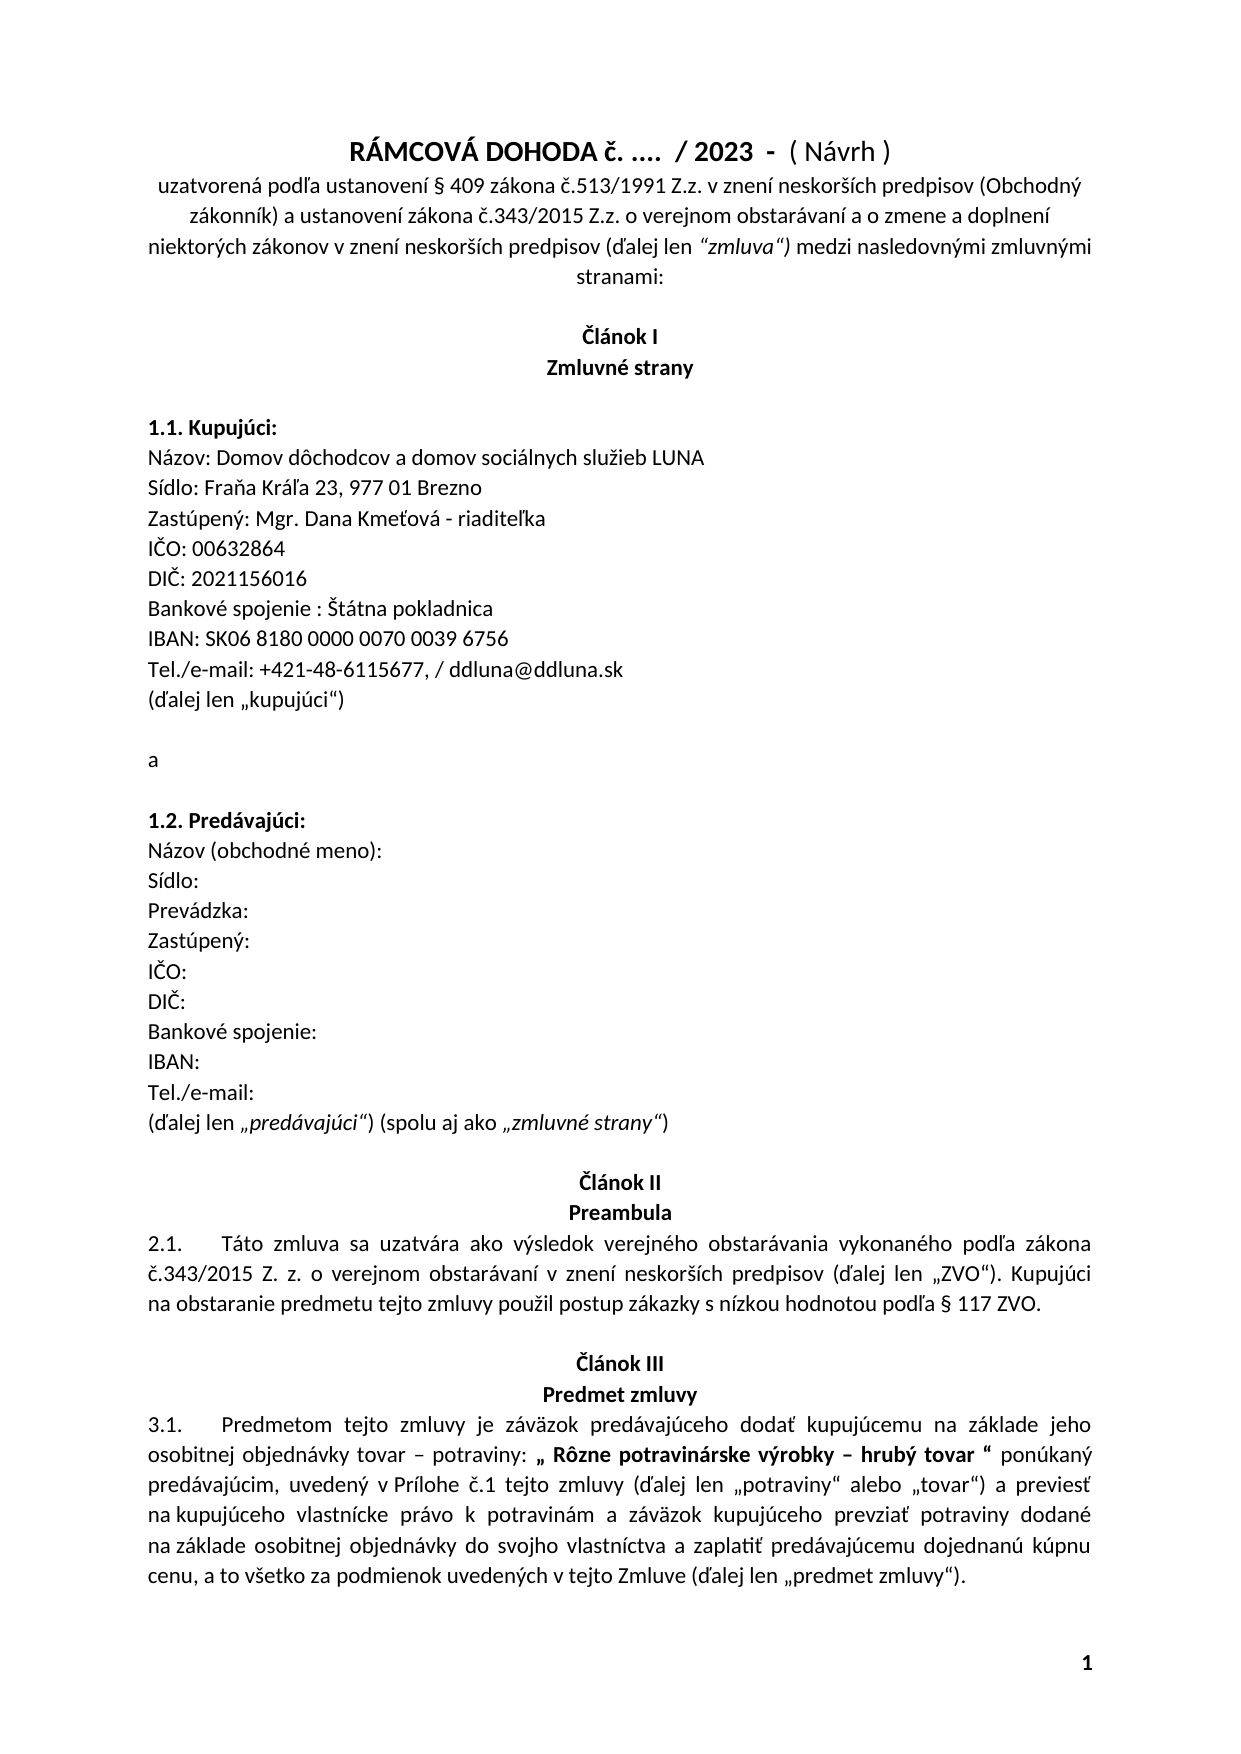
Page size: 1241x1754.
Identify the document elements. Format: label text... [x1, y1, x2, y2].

text Prevádzka: [148, 896, 1093, 924]
text IBAN: SK06 8180 0000 0070 0039 6756 [148, 624, 1093, 652]
text Tel./e-mail: [148, 1078, 1093, 1106]
text IBAN: [148, 1047, 1093, 1075]
text uzatvorená podľa ustanovení § 409 zákona č.513/1991 Z.z. v znení neskorších predpisov (Obchodný zákonník) a ustanovení zákona č.343/2015 Z.z. o verejnom obstarávaní a o zmene a doplnení niektorých zákonov v znení neskorších predpisov (ďalej len “zmluva“) medzi nasledovnými zmluvnými stranami: [148, 171, 1093, 290]
text Bankové spojenie: [148, 1017, 1093, 1045]
text Článok I [148, 322, 1093, 350]
text Názov (obchodné meno): [148, 836, 1093, 864]
text IČO: 00632864 [148, 534, 1093, 562]
list Predmet zmluvy [148, 1380, 1093, 1408]
text (ďalej len „predávajúci“) (spolu aj ako „zmluvné strany“) [148, 1108, 1093, 1136]
list Predávajúci: [148, 806, 1093, 834]
text Zastúpený: [148, 927, 1093, 954]
text Článok II [148, 1168, 1093, 1196]
text Sídlo: Fraňa Kráľa 23, 977 01 Brezno [148, 473, 1093, 501]
text Zastúpený: Mgr. Dana Kmeťová - riaditeľka [148, 504, 1093, 532]
text (ďalej len „kupujúci“) [148, 685, 1093, 713]
text Zmluvné strany [148, 353, 1093, 381]
text Tel./e-mail: +421-48-6115677, / ddluna@ddluna.sk [148, 655, 1093, 683]
list Táto zmluva sa uzatvára ako výsledok verejného obstarávania vykonaného podľa zákona č.343/2015 Z. z. o verejnom obstarávaní v znení neskorších predpisov (ďalej len „ZVO“). Kupujúci na obstaranie predmetu tejto zmluvy použil postup zákazky s nízkou hodnotou podľa § 117 ZVO. [148, 1229, 1093, 1317]
text DIČ: 2021156016 [148, 564, 1093, 592]
text a [148, 745, 1093, 773]
text Názov: Domov dôchodcov a domov sociálnych služieb LUNA [148, 443, 1093, 471]
list Predmetom tejto zmluvy je záväzok predávajúceho dodať kupujúcemu na základe jeho osobitnej objednávky tovar – potraviny: „ Rôzne potravinárske výrobky – hrubý tovar “ ponúkaný predávajúcim, uvedený v Prílohe č.1 tejto zmluvy (ďalej len „potraviny“ alebo „tovar“) a previesť na kupujúceho vlastnícke právo k potravinám a záväzok kupujúceho prevziať potraviny dodané na základe osobitnej objednávky do svojho vlastníctva a zaplatiť predávajúcemu dojednanú kúpnu cenu, a to všetko za podmienok uvedených v tejto Zmluve (ďalej len „predmet zmluvy“). [148, 1410, 1093, 1589]
list Článok III [148, 1349, 1093, 1377]
text DIČ: [148, 987, 1093, 1015]
text Bankové spojenie : Štátna pokladnica [148, 594, 1093, 622]
text RÁMCOVÁ DOHODA č. .... / 2023 - ( Návrh ) [148, 133, 1093, 168]
text Sídlo: [148, 866, 1093, 894]
text IČO: [148, 957, 1093, 985]
list Kupujúci: [148, 413, 1093, 441]
text Preambula [148, 1198, 1093, 1226]
